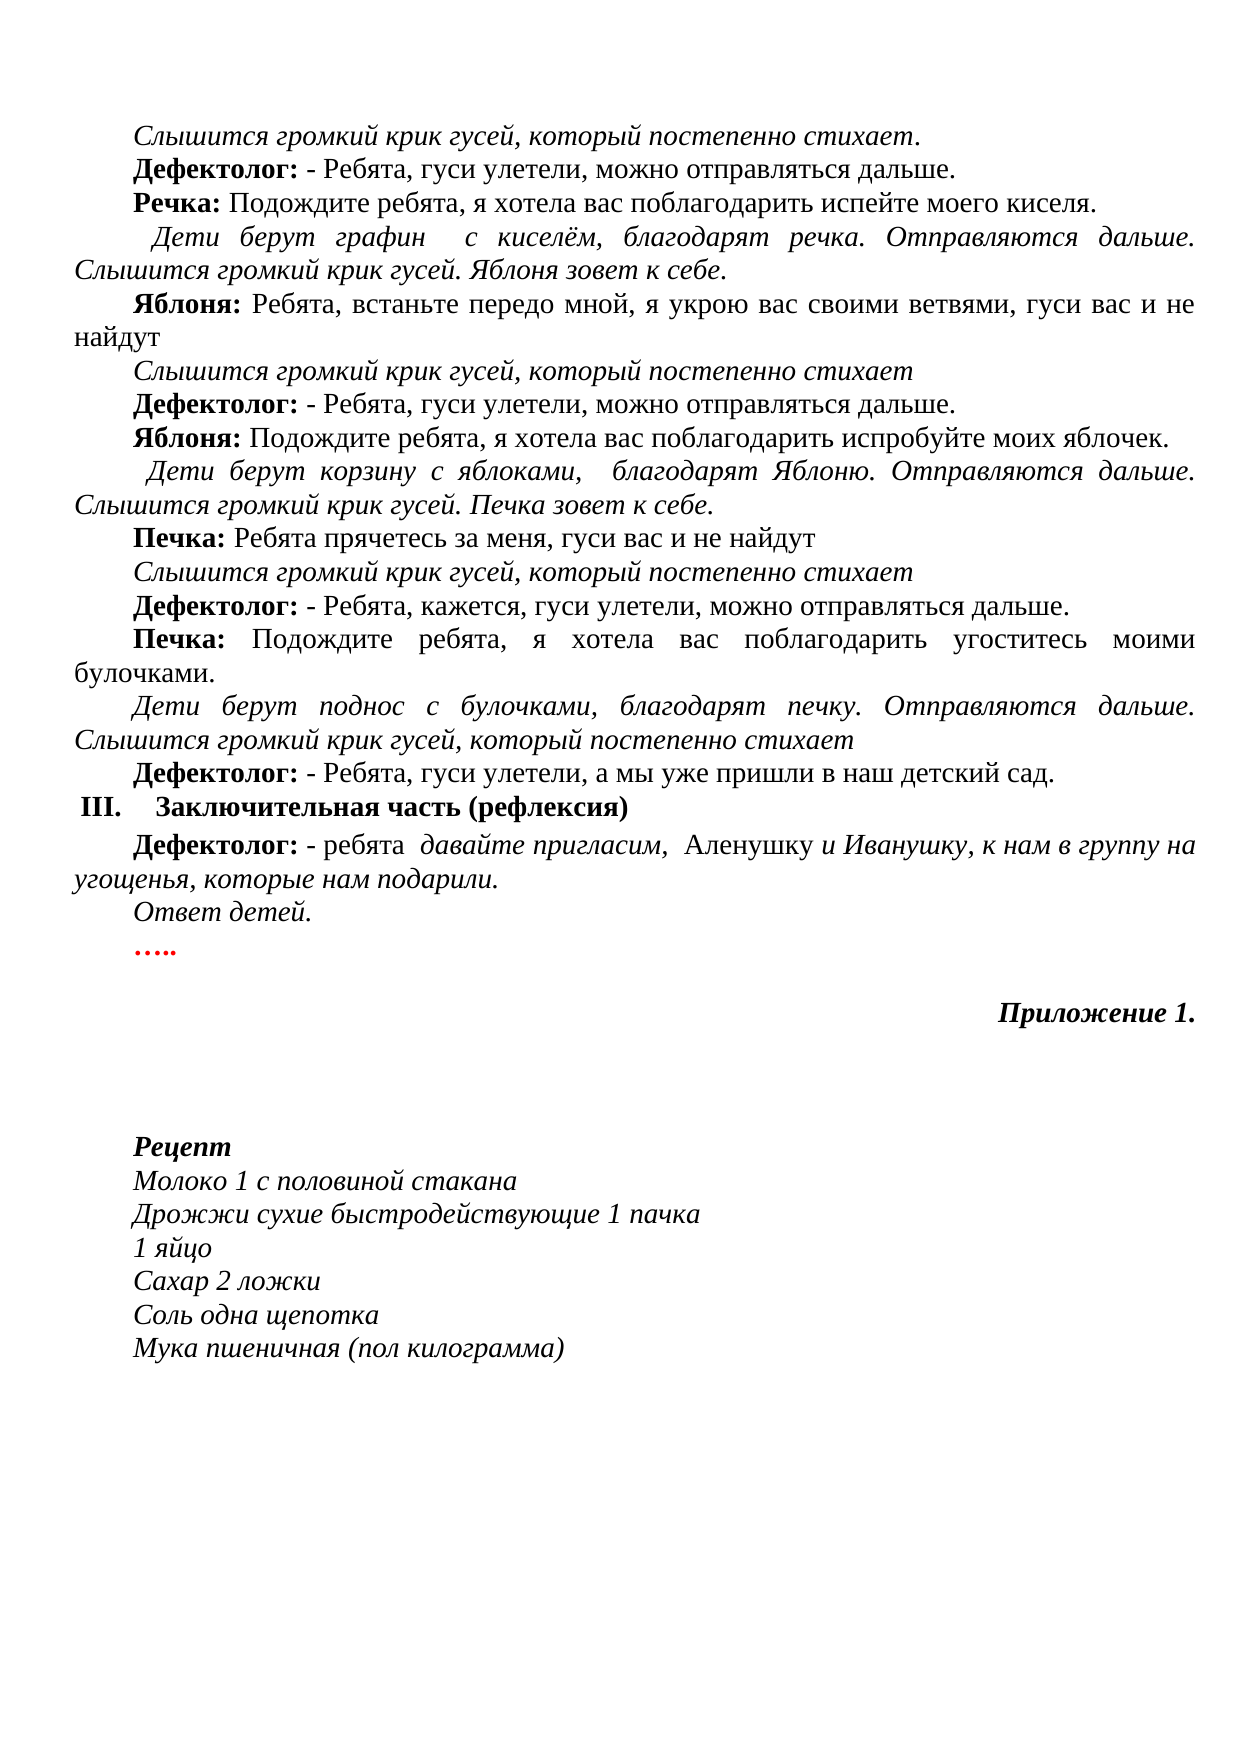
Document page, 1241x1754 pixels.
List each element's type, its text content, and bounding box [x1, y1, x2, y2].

text Сахар 2 ложки [74, 1263, 1196, 1297]
text Дети берут корзину с яблоками, благодарят Яблоню. Отправляются дальше. Слышится громкий крик гусей. Печка зовет к себе. [74, 453, 1196, 521]
text Яблоня: Ребята, встаньте передо мной, я укрою вас своими ветвями, гуси вас и не найдут [74, 286, 1196, 353]
text Дети берут поднос с булочками, благодарят печку. Отправляются дальше. Слышится громкий крик гусей, который постепенно стихает [74, 688, 1196, 755]
list Заключительная часть (рефлексия) [80, 789, 1196, 822]
text Дефектолог: - Ребята, кажется, гуси улетели, можно отправляться дальше. [74, 588, 1196, 621]
text Дети берут графин с киселём, благодарят речка. Отправляются дальше. Слышится громкий крик гусей. Яблоня зовет к себе. [74, 219, 1196, 286]
text Дефектолог: - Ребята, гуси улетели, можно отправляться дальше. [74, 386, 1196, 420]
text Печка: Ребята прячетесь за меня, гуси вас и не найдут [74, 521, 1196, 554]
text ….. [74, 928, 1196, 962]
text Ответ детей. [74, 894, 1196, 928]
text Слышится громкий крик гусей, который постепенно стихает [74, 554, 1196, 588]
text Дрожжи сухие быстродействующие 1 пачка [74, 1196, 1196, 1230]
text Слышится громкий крик гусей, который постепенно стихает [74, 353, 1196, 386]
text Печка: Подождите ребята, я хотела вас поблагодарить угоститесь моими булочками. [74, 621, 1196, 688]
text Соль одна щепотка [74, 1297, 1196, 1331]
text Речка: Подождите ребята, я хотела вас поблагодарить испейте моего киселя. [74, 185, 1196, 219]
text Молоко 1 с половиной стакана [74, 1163, 1196, 1196]
text Приложение 1. [74, 995, 1196, 1029]
text Дефектолог: - ребята давайте пригласим, Аленушку и Иванушку, к нам в группу на угощенья, которые нам подарили. [74, 827, 1196, 894]
text 1 яйцо [74, 1230, 1196, 1263]
text Дефектолог: - Ребята, гуси улетели, а мы уже пришли в наш детский сад. [74, 755, 1196, 789]
text Дефектолог: - Ребята, гуси улетели, можно отправляться дальше. [74, 152, 1196, 185]
text Мука пшеничная (пол килограмма) [74, 1331, 1196, 1364]
text Яблоня: Подождите ребята, я хотела вас поблагодарить испробуйте моих яблочек. [74, 420, 1196, 453]
text Рецепт [74, 1129, 1196, 1163]
text Слышится громкий крик гусей, который постепенно стихает. [74, 118, 1196, 152]
